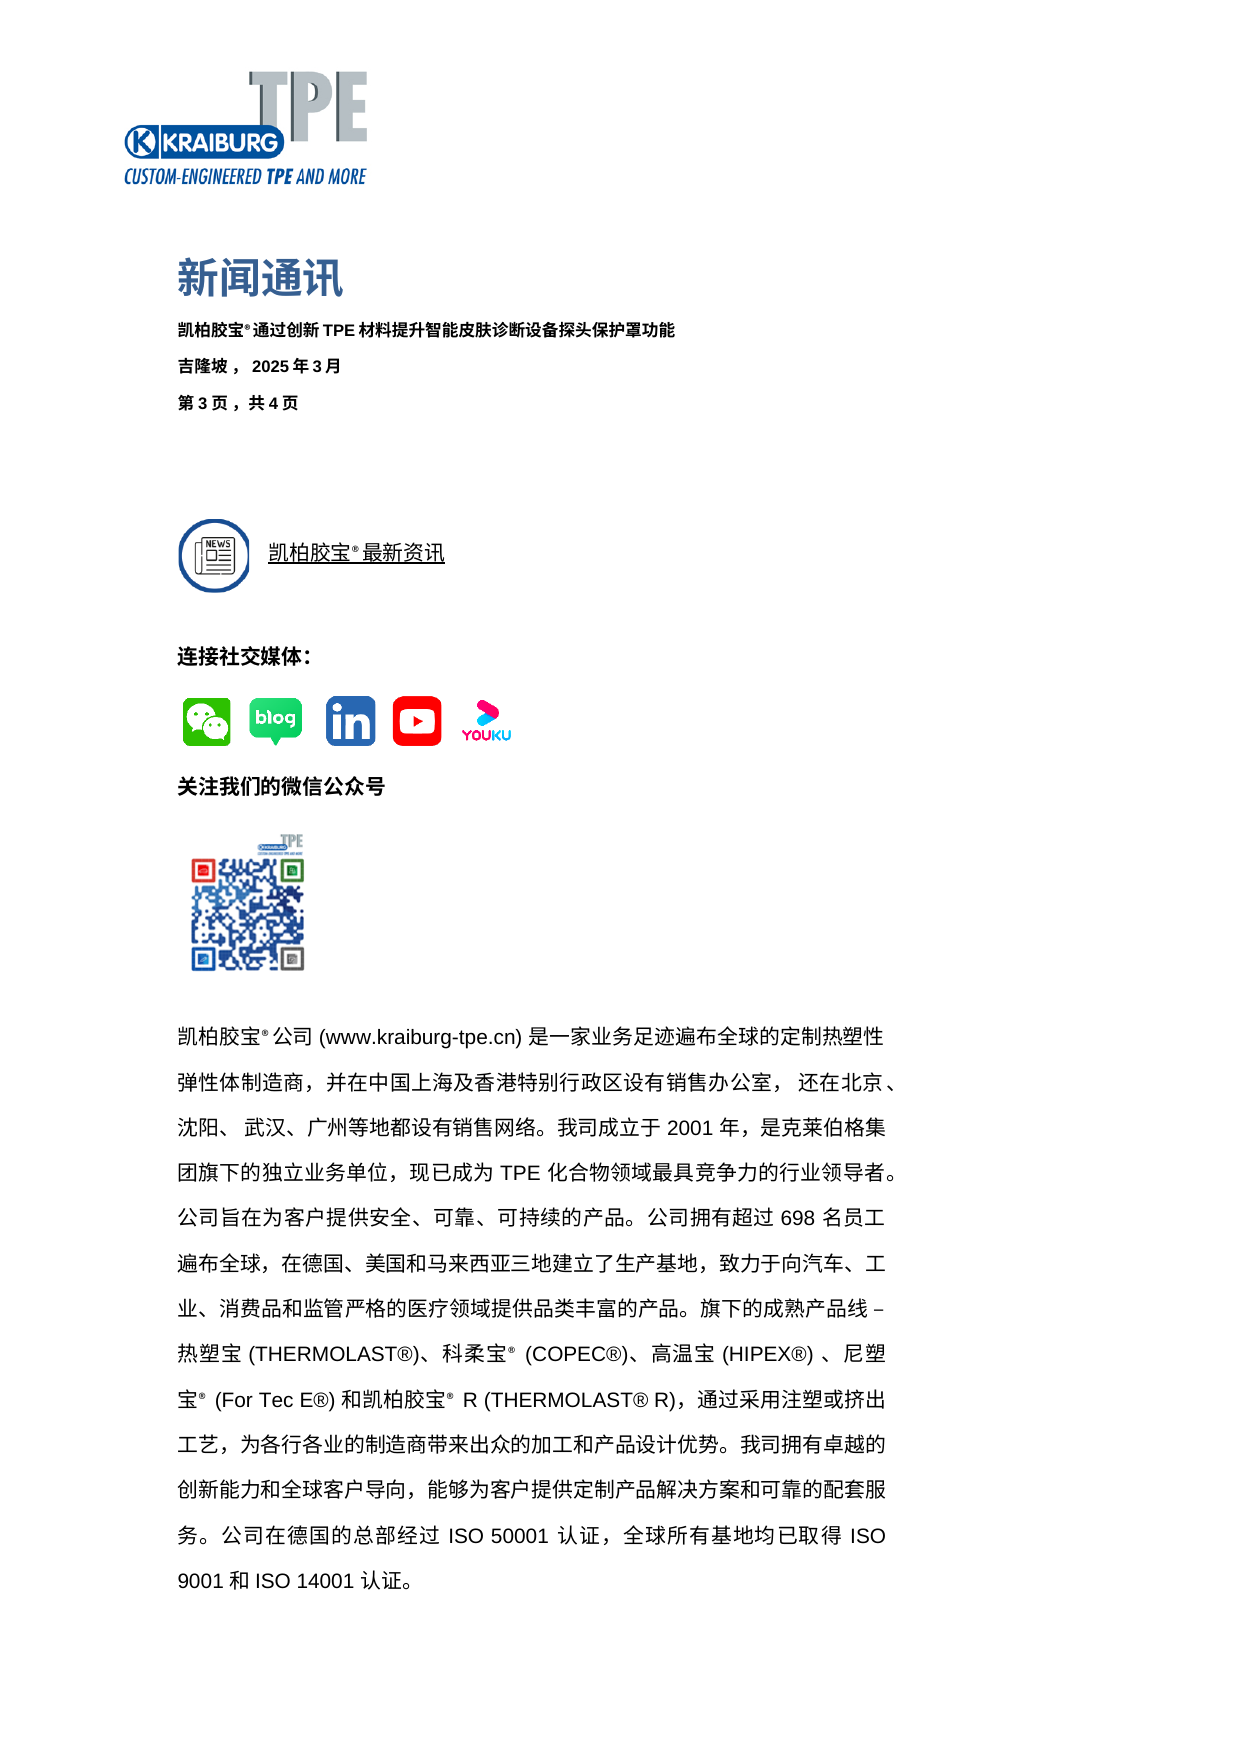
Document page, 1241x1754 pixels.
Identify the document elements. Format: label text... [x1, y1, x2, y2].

text 连接社交媒体： [177, 640, 886, 670]
picture [326, 696, 376, 746]
text 凯柏胶宝®公司 (www.kraiburg-tpe.cn) 是一家业务足迹遍布全球的定制热塑性弹性体制造商，并在中国上海及香港特别行政区设有销售办公室， 还在北京、沈阳、 武汉、广州等地都设有销售网络。我司成立于 2001 年，是克莱伯格集团旗下的独立业务单位，现已成为 TPE 化合物领域最具竞争力的行业领导者。公司旨在为客户提供安全、可靠、可持续的产品。公司拥有超过 698 名员工，遍布全球，在德国、美国和马来西亚三地建立了生产基地，致力于向汽车、工业、消费品和监管严格的医疗领域提供品类丰富的产品。旗下的成熟产品线 – 热塑宝 (THERMOLAST®)、科柔宝® (COPEC®)、高温宝 (HIPEX®) 、尼塑宝® (For Tec E®) 和凯柏胶宝® R (THERMOLAST® R)，通过采用注塑或挤出工艺，为各行各业的制造商带来出众的加工和产品设计优势。我司拥有卓越的创新能力和全球客户导向，能够为客户提供定制产品解决方案和可靠的配套服务。公司在德国的总部经过 ISO 50001 认证，全球所有基地均已取得 ISO 9001 和 ISO 14001 认证。 [177, 1020, 886, 1594]
picture [177, 519, 249, 591]
picture [112, 55, 379, 200]
picture [453, 695, 519, 746]
picture [392, 696, 442, 746]
picture [177, 825, 314, 996]
picture [183, 698, 231, 746]
text 关注我们的微信公众号 [177, 770, 886, 800]
picture [247, 697, 303, 746]
text 凯柏胶宝®最新资讯 [249, 536, 886, 567]
